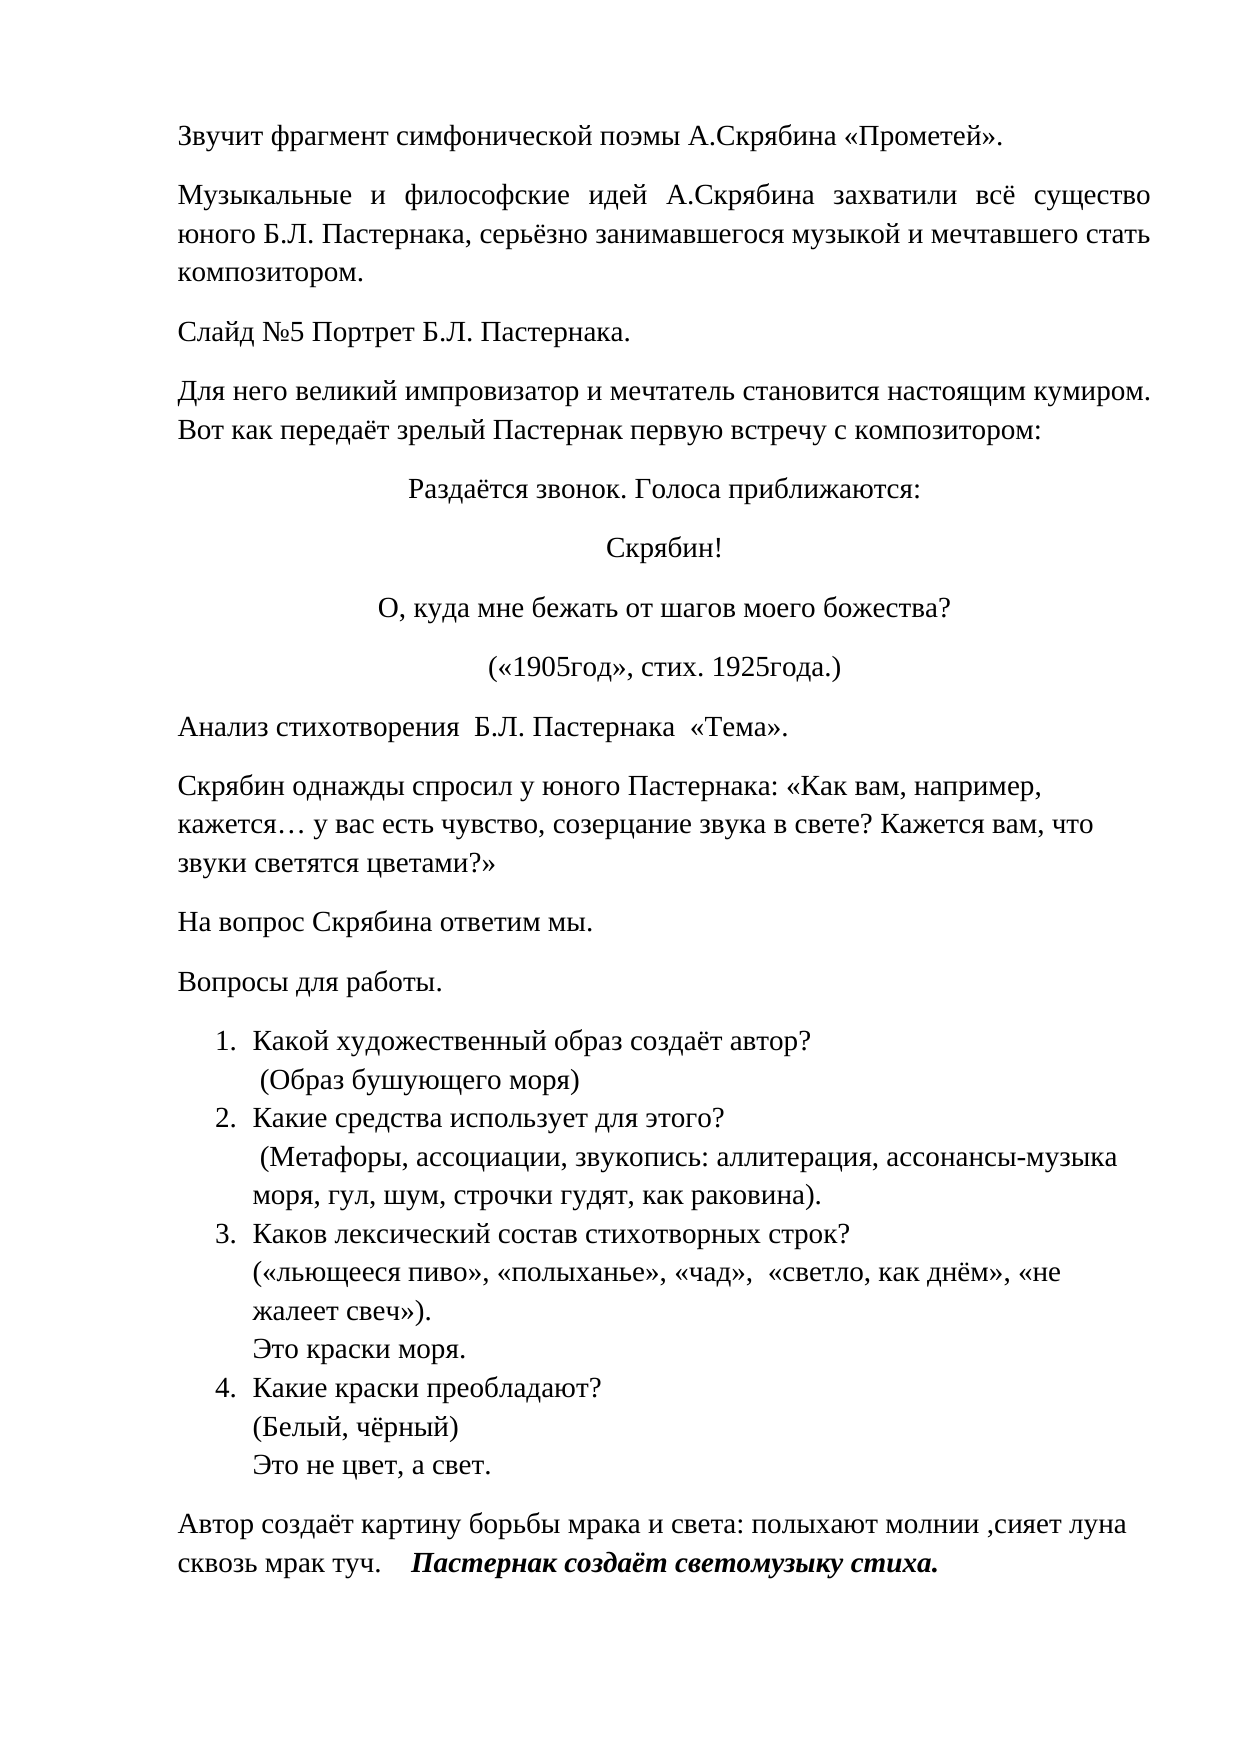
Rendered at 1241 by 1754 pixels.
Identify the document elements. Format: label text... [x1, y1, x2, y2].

text Анализ стихотворения Б.Л. Пастернака «Тема». [177, 709, 1152, 742]
text Для него великий импровизатор и мечтатель становится настоящим кумиром. Вот как передаёт зрелый Пастернак первую встречу с композитором: [177, 373, 1152, 445]
text О, куда мне бежать от шагов моего божества? [177, 590, 1152, 623]
list Какие средства использует для этого? [215, 1100, 1152, 1134]
list (Образ бушующего моря) [252, 1062, 1152, 1095]
text Слайд №5 Портрет Б.Л. Пастернака. [177, 314, 1152, 347]
list Это краски моря. [252, 1332, 1152, 1365]
list Какой художественный образ создаёт автор? [215, 1023, 1152, 1057]
list Это не цвет, а свет. [252, 1447, 1152, 1481]
list (Метафоры, ассоциации, звукопись: аллитерация, ассонансы-музыка моря, гул, шум, строчки гудят, как раковина). [252, 1139, 1152, 1211]
list Какие краски преобладают? [215, 1370, 1152, 1404]
text («1905год», стих. 1925года.) [177, 649, 1152, 683]
text Раздаётся звонок. Голоса приближаются: [177, 471, 1152, 505]
list Каков лексический состав стихотворных строк? [215, 1216, 1152, 1249]
text Автор создаёт картину борьбы мрака и света: полыхают молнии ,сияет луна сквозь мрак туч. Пастернак создаёт светомузыку стиха. [177, 1507, 1152, 1579]
list («льющееся пиво», «полыханье», «чад», «светло, как днём», «не жалеет свеч»). [252, 1254, 1152, 1327]
text Звучит фрагмент симфонической поэмы А.Скрябина «Прометей». [177, 118, 1152, 152]
list (Белый, чёрный) [252, 1409, 1152, 1442]
text Музыкальные и философские идей А.Скрябина захватили всё существо юного Б.Л. Пастернака, серьёзно занимавшегося музыкой и мечтавшего стать композитором. [177, 177, 1152, 288]
text Вопросы для работы. [177, 964, 1152, 997]
text Скрябин однажды спросил у юного Пастернака: «Как вам, например, кажется… у вас есть чувство, созерцание звука в свете? Кажется вам, что звуки светятся цветами?» [177, 768, 1152, 879]
text Скрябин! [177, 531, 1152, 564]
text На вопрос Скрябина ответим мы. [177, 904, 1152, 938]
